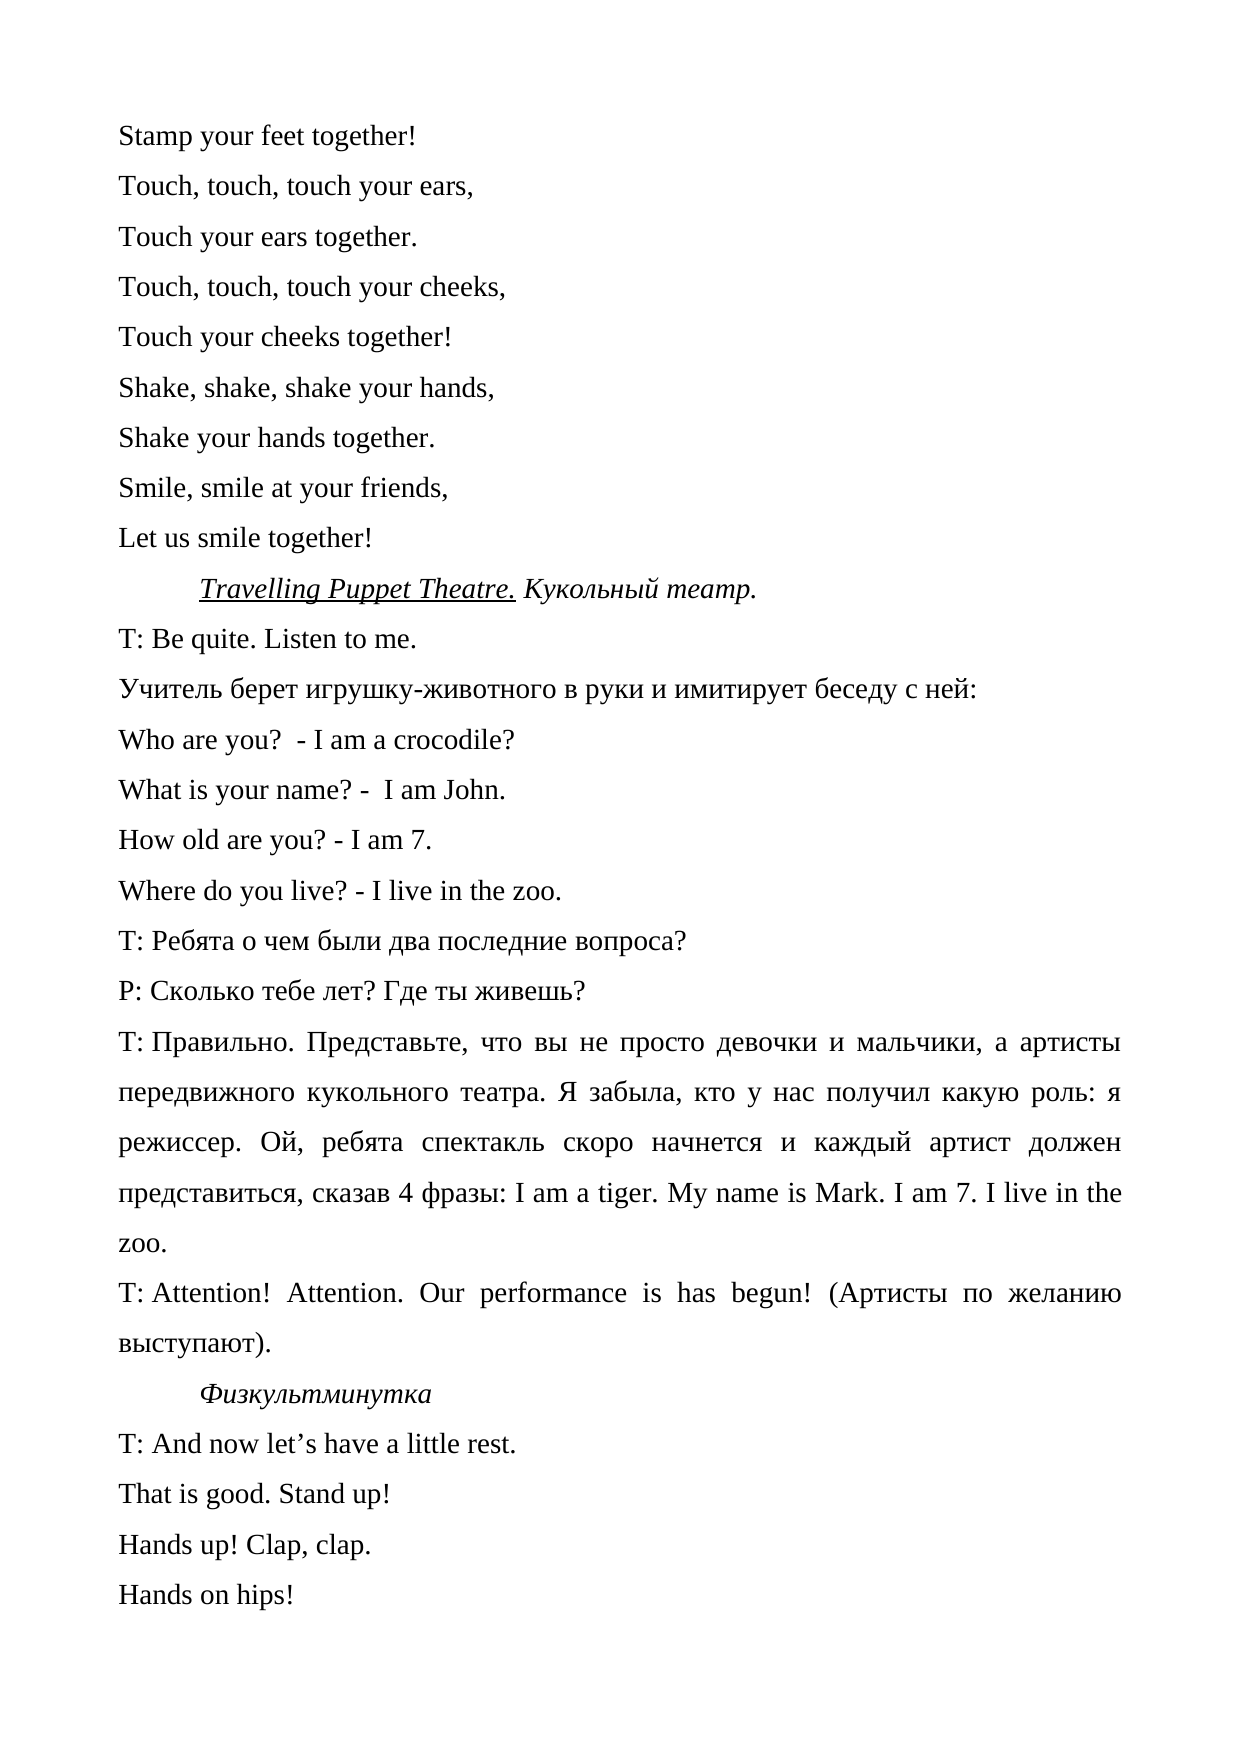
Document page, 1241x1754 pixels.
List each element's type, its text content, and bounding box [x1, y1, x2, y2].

text Travelling Puppet Theatre. Кукольный театр. [192, 571, 1122, 604]
text Учитель берет игрушку-животного в руки и имитирует беседу с ней: [118, 672, 1122, 705]
text Hands on hips! [118, 1577, 1122, 1611]
text How old are you? - I am 7. [118, 822, 1122, 856]
text That is good. Stand up! [118, 1477, 1122, 1510]
text Hands up! Clap, clap. [118, 1527, 1122, 1560]
text Where do you live? - I live in the zoo. [118, 873, 1122, 906]
text Р: Сколько тебе лет? Где ты живешь? [118, 973, 1122, 1007]
text T: Ребята о чем были два последние вопроса? [118, 923, 1122, 957]
text T: And now let’s have a little rest. [118, 1426, 1122, 1460]
text Т: Attention! Attention. Our performance is has begun! (Артисты по желанию выступают). [118, 1275, 1122, 1359]
text Т: Правильно. Представьте, что вы не просто девочки и мальчики, а артисты передвижного кукольного театра. Я забыла, кто у нас получил какую роль: я режиссер. Ой, ребята спектакль скоро начнется и каждый артист должен представиться, сказав 4 фразы: I am a tiger. My name is Mark. I am 7. I live in the zoo. [118, 1024, 1122, 1258]
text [118, 118, 1122, 554]
text Физкультминутка [192, 1376, 1122, 1409]
text Who are you? - I am a crocodile? [118, 722, 1122, 755]
text What is your name? - I am John. [118, 772, 1122, 806]
text T: Be quite. Listen to me. [118, 621, 1122, 655]
